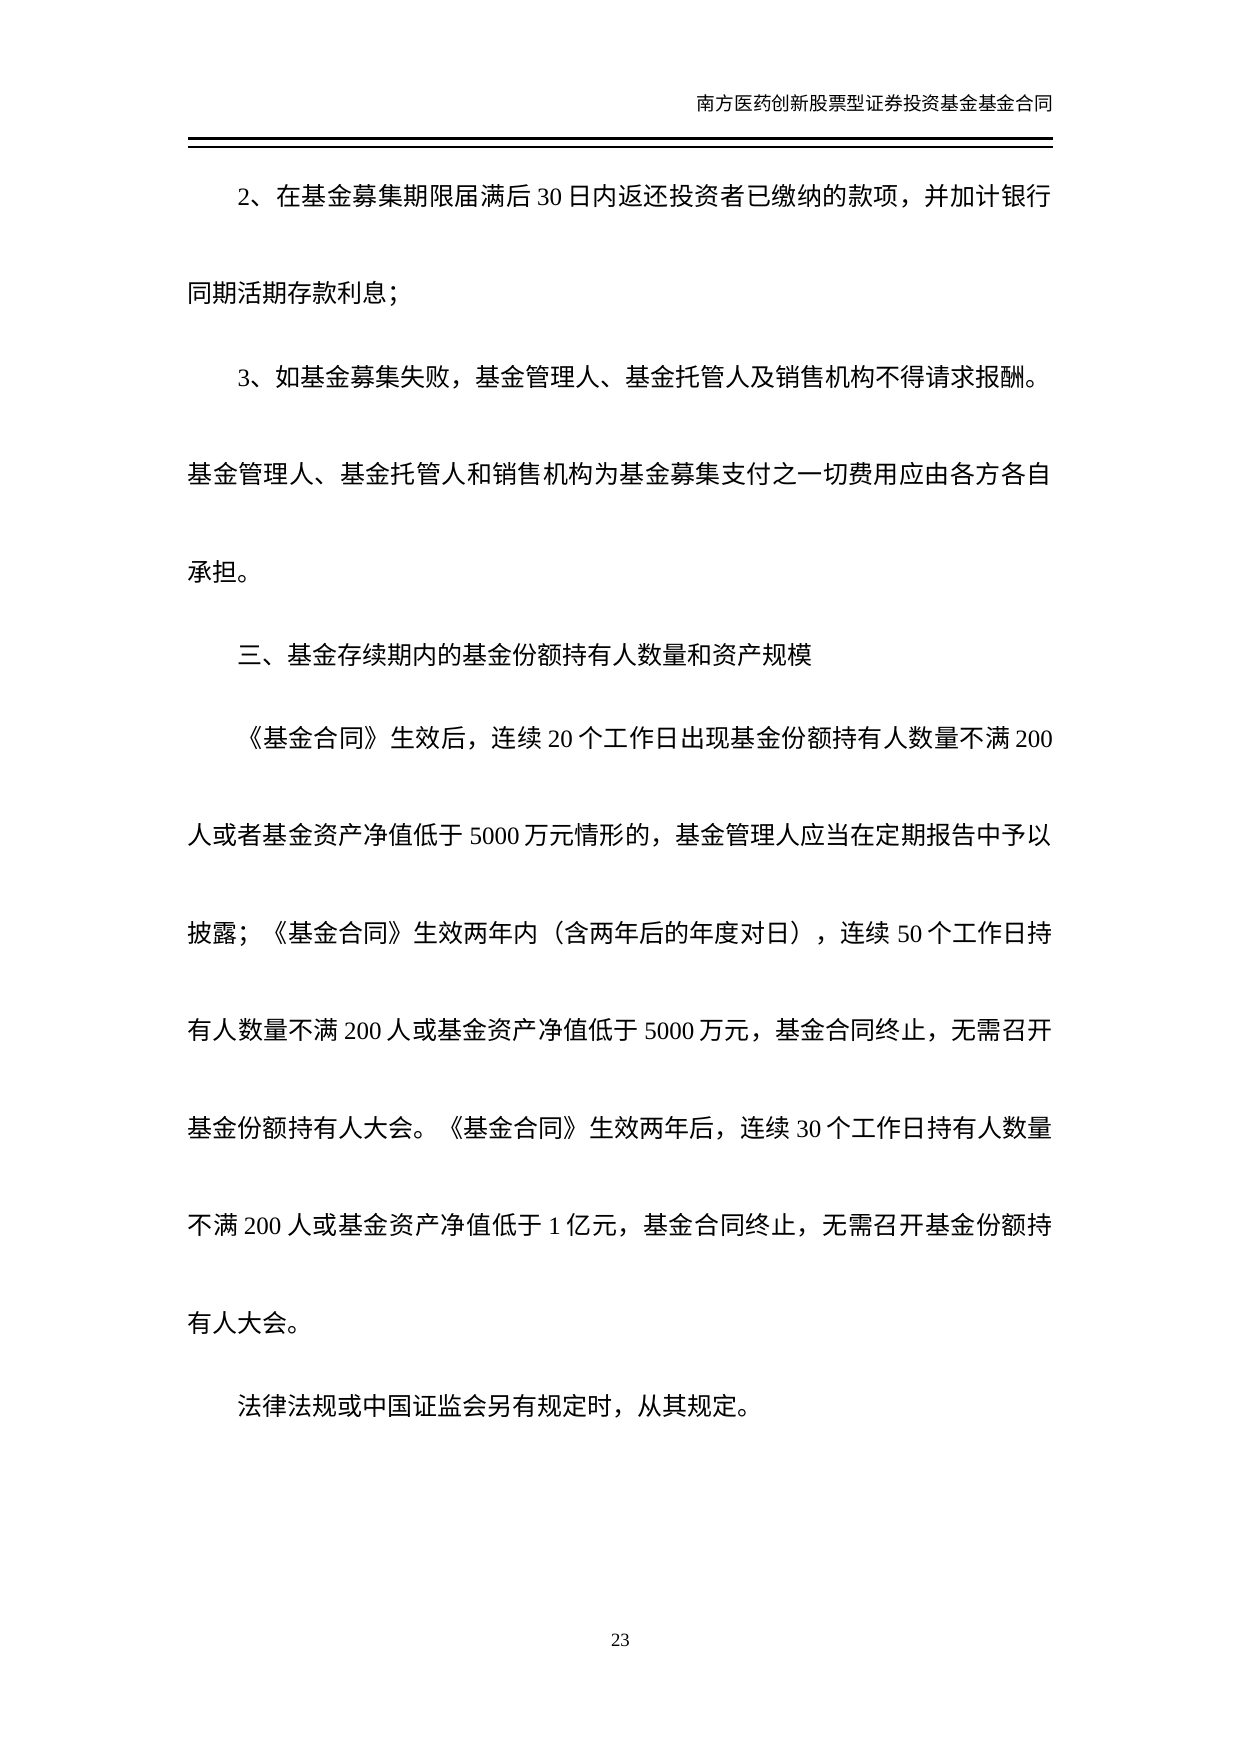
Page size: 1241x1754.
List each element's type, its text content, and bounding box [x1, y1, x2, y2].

text 法律法规或中国证监会另有规定时，从其规定。 [187, 1372, 1053, 1437]
text 3、如基金募集失败，基金管理人、基金托管人及销售机构不得请求报酬。基金管理人、基金托管人和销售机构为基金募集支付之一切费用应由各方各自承担。 [187, 343, 1053, 603]
text 三、基金存续期内的基金份额持有人数量和资产规模 [187, 621, 1053, 686]
text 《基金合同》生效后，连续20个工作日出现基金份额持有人数量不满200人或者基金资产净值低于5000万元情形的，基金管理人应当在定期报告中予以披露；《基金合同》生效两年内（含两年后的年度对日），连续50个工作日持有人数量不满200人或基金资产净值低于5000万元，基金合同终止，无需召开基金份额持有人大会。《基金合同》生效两年后，连续30个工作日持有人数量不满200人或基金资产净值低于1亿元，基金合同终止，无需召开基金份额持有人大会。 [187, 704, 1053, 1354]
text 2、在基金募集期限届满后30日内返还投资者已缴纳的款项，并加计银行同期活期存款利息； [187, 162, 1053, 324]
